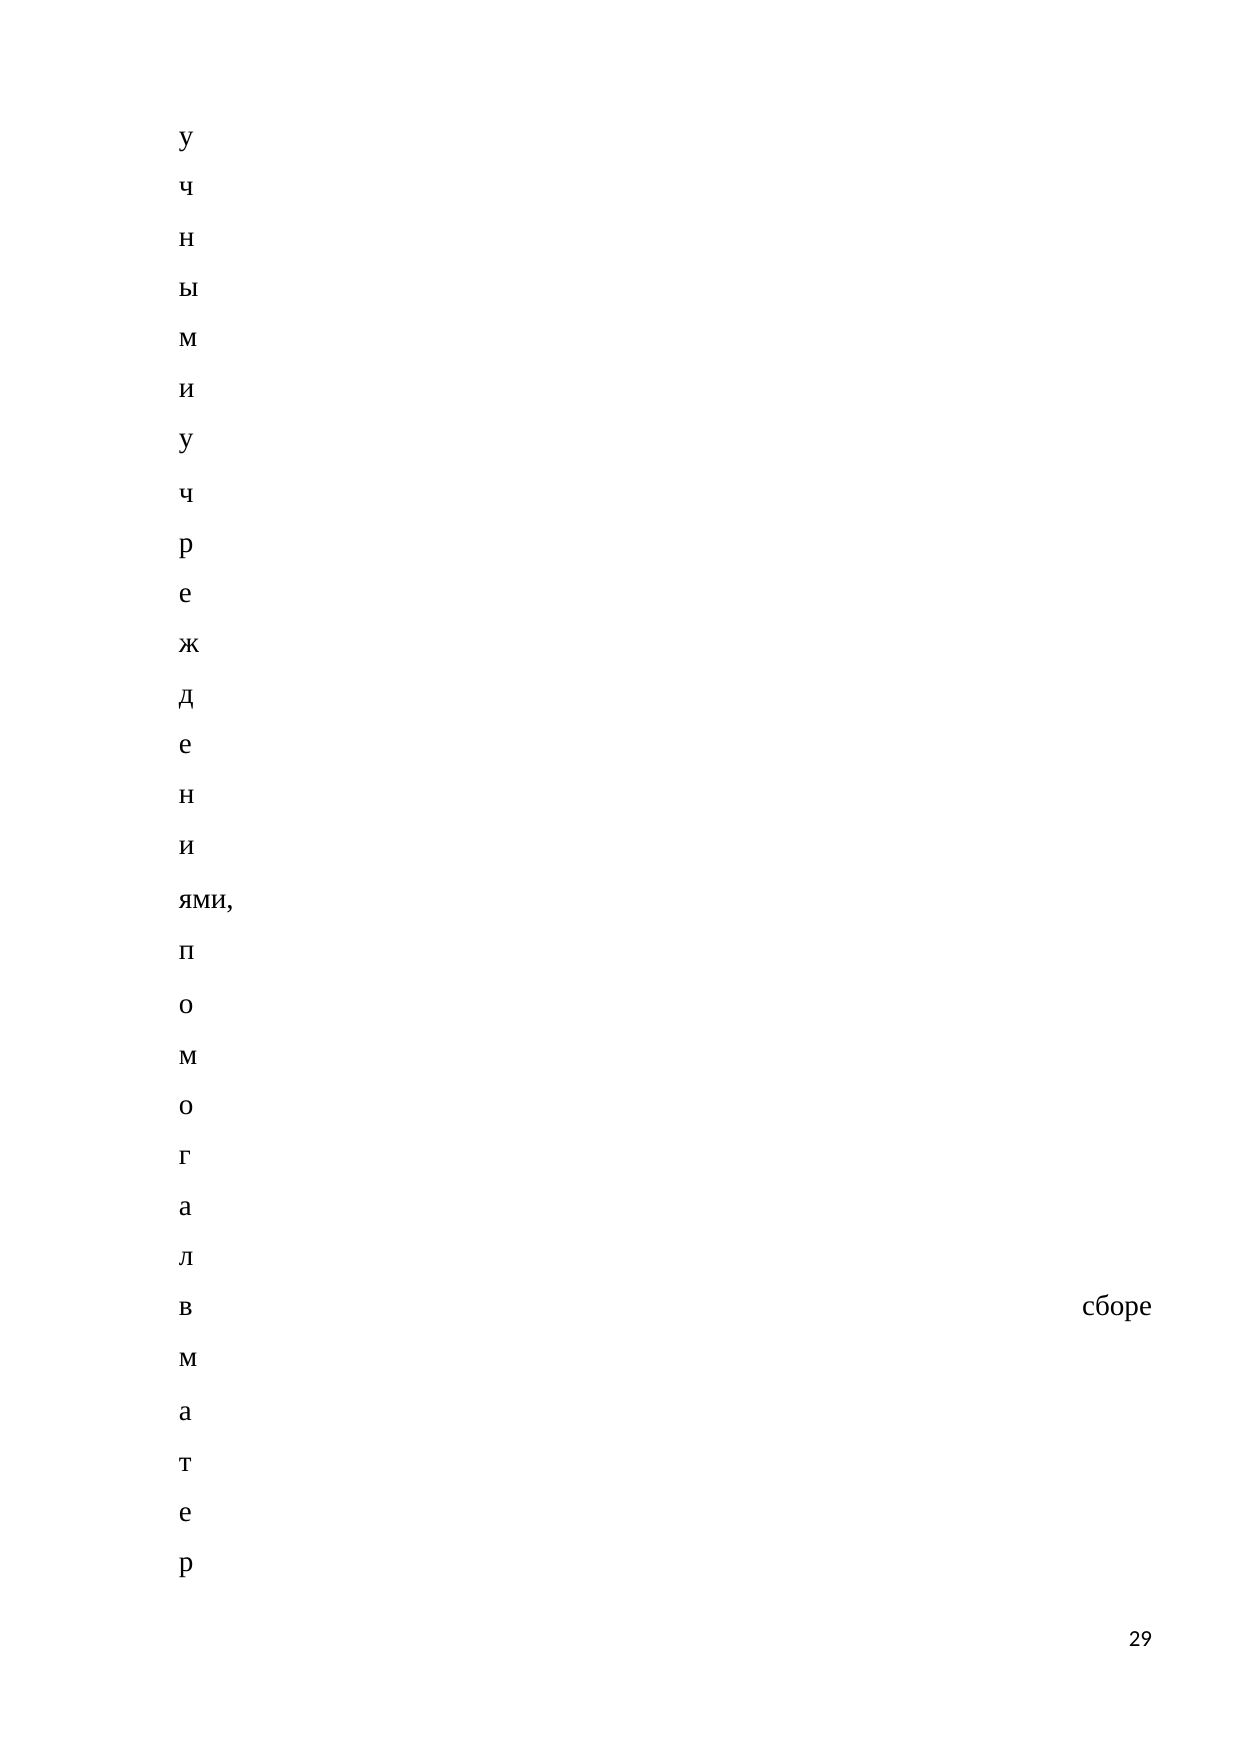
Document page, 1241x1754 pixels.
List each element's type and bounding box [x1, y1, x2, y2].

text [179, 118, 1152, 1578]
